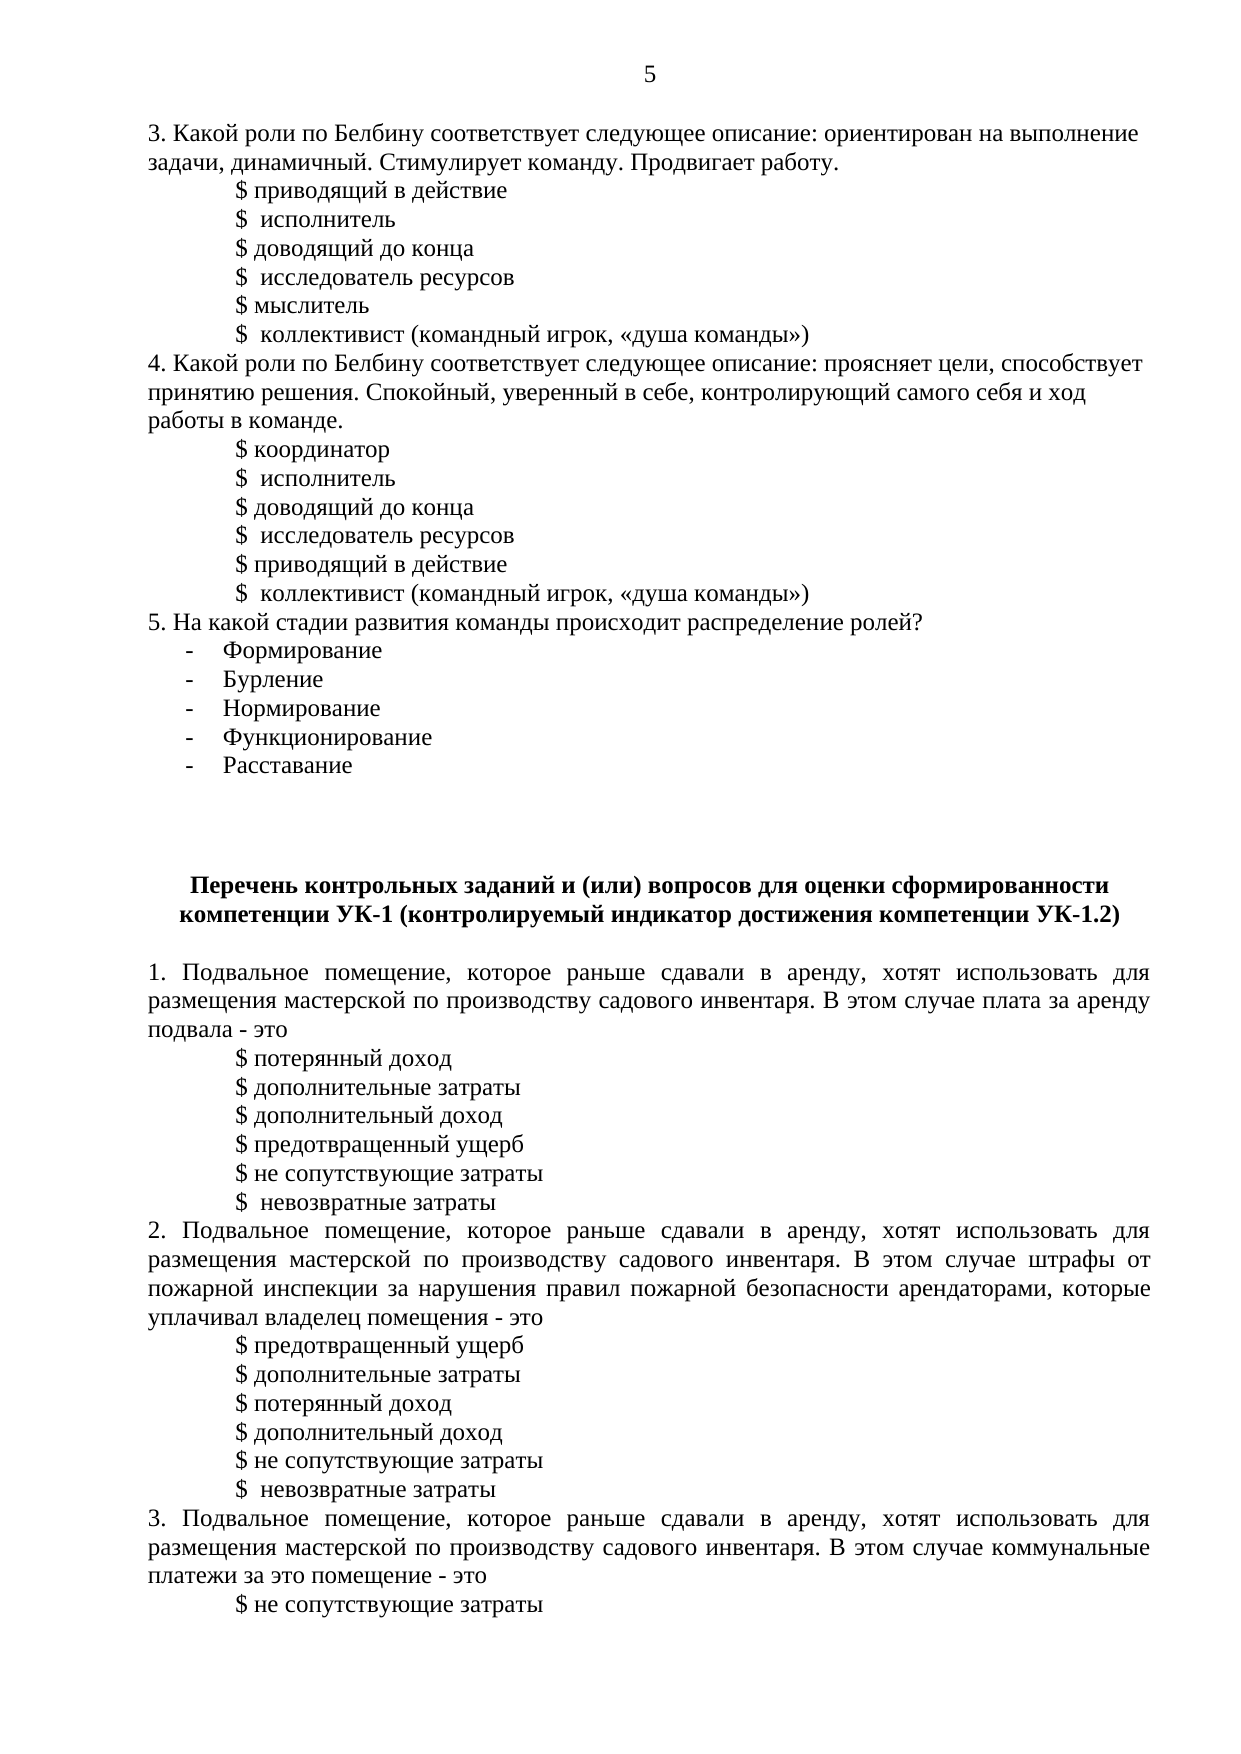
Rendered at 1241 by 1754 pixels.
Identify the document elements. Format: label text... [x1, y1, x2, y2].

text $ не сопутствующие затраты [148, 1445, 1152, 1474]
text $ дополнительный доход [148, 1100, 1152, 1129]
text $ предотвращенный ущерб [148, 1129, 1152, 1158]
text 3. Подвальное помещение, которое раньше сдавали в аренду, хотят использовать для размещения мастерской по производству садового инвентаря. В этом случае коммунальные платежи за это помещение - это [148, 1503, 1152, 1589]
text $ мыслитель [148, 291, 1152, 319]
list Функционирование [185, 722, 1152, 751]
text $ коллективист (командный игрок, «душа команды») [148, 578, 1152, 607]
text 1. Подвальное помещение, которое раньше сдавали в аренду, хотят использовать для размещения мастерской по производству садового инвентаря. В этом случае плата за аренду подвала - это [148, 957, 1152, 1043]
text 3. Какой роли по Белбину соответствует следующее описание: ориентирован на выполнение задачи, динамичный. Стимулирует команду. Продвигает работу. [148, 118, 1152, 176]
text $ не сопутствующие затраты [148, 1589, 1152, 1618]
text $ предотвращенный ущерб [148, 1330, 1152, 1359]
text $ невозвратные затраты [148, 1474, 1152, 1503]
text $ потерянный доход [148, 1043, 1152, 1072]
text $ исполнитель [148, 204, 1152, 233]
text 2. Подвальное помещение, которое раньше сдавали в аренду, хотят использовать для размещения мастерской по производству садового инвентаря. В этом случае штрафы от пожарной инспекции за нарушения правил пожарной безопасности арендаторами, которые уплачивал владелец помещения - это [148, 1215, 1152, 1330]
text $ исследователь ресурсов [148, 262, 1152, 291]
text $ дополнительные затраты [148, 1359, 1152, 1388]
text Перечень контрольных заданий и (или) вопросов для оценки сформированности компетенции УК-1 (контролируемый индикатор достижения компетенции УК-1.2) [148, 870, 1152, 928]
text $ координатор [148, 434, 1152, 463]
list Нормирование [185, 693, 1152, 722]
text $ не сопутствующие затраты [148, 1158, 1152, 1187]
text $ доводящий до конца [148, 492, 1152, 521]
text $ исполнитель [148, 463, 1152, 492]
text 4. Какой роли по Белбину соответствует следующее описание: проясняет цели, способствует принятию решения. Спокойный, уверенный в себе, контролирующий самого себя и ход работы в команде. [148, 348, 1152, 434]
list Формирование [185, 636, 1152, 664]
text $ дополнительный доход [148, 1417, 1152, 1445]
text $ невозвратные затраты [148, 1187, 1152, 1215]
list Расставание [185, 751, 1152, 779]
text $ приводящий в действие [148, 176, 1152, 204]
list Бурление [185, 664, 1152, 693]
text $ приводящий в действие [148, 549, 1152, 578]
text $ исследователь ресурсов [148, 521, 1152, 549]
text 5. На какой стадии развития команды происходит распределение ролей? [148, 607, 1152, 636]
text $ дополнительные затраты [148, 1072, 1152, 1100]
text $ доводящий до конца [148, 233, 1152, 262]
text $ потерянный доход [148, 1388, 1152, 1417]
text $ коллективист (командный игрок, «душа команды») [148, 319, 1152, 348]
